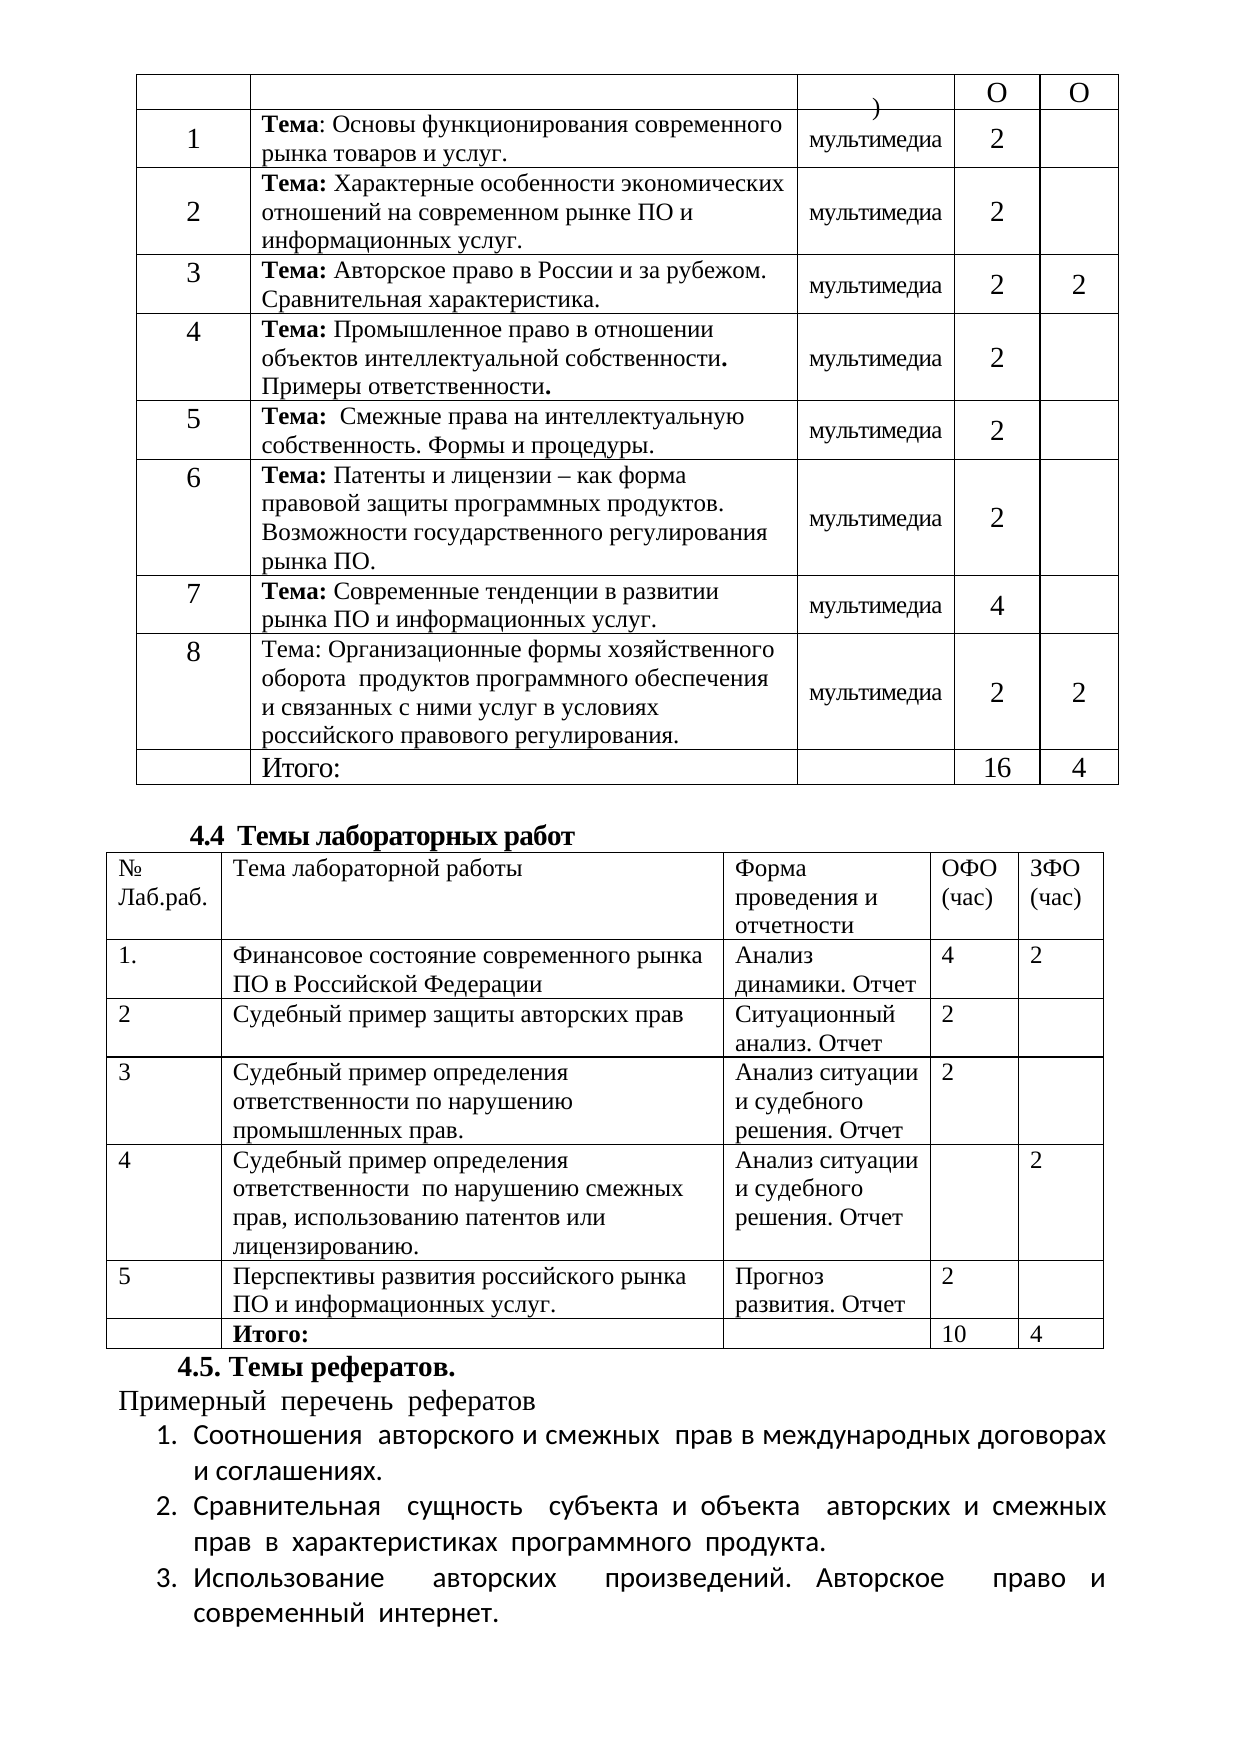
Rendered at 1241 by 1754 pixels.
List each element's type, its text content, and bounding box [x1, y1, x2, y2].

table_cell [1019, 1058, 1103, 1144]
table_cell [1041, 401, 1118, 459]
table_cell 5 [107, 1261, 221, 1318]
table_cell 2 [107, 999, 221, 1056]
table_cell 4 [955, 576, 1039, 633]
table_cell Тема: Организационные формы хозяйственного оборота продуктов программного обеспечения и связанных с ними услуг в условиях российского правового регулирования. [251, 634, 797, 749]
table_cell мультимедиа [798, 255, 954, 313]
table_cell Тема: Современные тенденции в развитии рынка ПО и информационных услуг. [251, 576, 797, 633]
table_cell Прогноз развития. Отчет [724, 1261, 930, 1318]
table_cell Ситуационный анализ. Отчет [724, 999, 930, 1056]
table_cell 5 [137, 401, 250, 459]
table_cell 4 [931, 940, 1018, 998]
text Примерный перечень рефератов [118, 1383, 1107, 1416]
table_cell мультимедиа [798, 401, 954, 459]
text 4.5. Темы рефератов. [118, 1349, 1107, 1383]
table_cell [107, 1319, 221, 1348]
table_cell 2 [955, 314, 1039, 400]
table_header Форма проведения и отчетности [724, 853, 930, 939]
table_cell 2 [955, 110, 1039, 167]
table_cell Судебный пример определения ответственности по нарушению промышленных прав. [222, 1058, 723, 1144]
table_header Тема лабораторной работы [222, 853, 723, 939]
list Сравнительная сущность субъекта и объекта авторских и смежных прав в характеристиках программного продукта. [156, 1487, 1107, 1559]
table_cell 10 [931, 1319, 1018, 1348]
table_cell [931, 1145, 1018, 1260]
table_header № Лаб.раб. [107, 853, 221, 939]
table_cell 2 [137, 168, 250, 254]
table_cell 3 [137, 255, 250, 313]
table_cell 2 [931, 1058, 1018, 1144]
table_cell [724, 1319, 930, 1348]
table_cell [1041, 460, 1118, 575]
table_cell 4 [107, 1145, 221, 1260]
table_cell Финансовое состояние современного рынка ПО в Российской Федерации [222, 940, 723, 998]
table_cell [1041, 576, 1118, 633]
table_cell Анализ динамики. Отчет [724, 940, 930, 998]
table_cell 1 [137, 110, 250, 167]
table_cell Тема: Основы функционирования современного рынка товаров и услуг. [251, 110, 797, 167]
table_cell Судебный пример определения ответственности по нарушению смежных прав, использованию патентов или лицензированию. [222, 1145, 723, 1260]
table_cell Анализ ситуации и судебного решения. Отчет [724, 1058, 930, 1144]
table_cell Итого: [222, 1319, 723, 1348]
table_cell 2 [955, 634, 1039, 749]
table_cell 4 [1019, 1319, 1103, 1348]
table_cell [137, 750, 250, 784]
list Соотношения авторского и смежных прав в международных договорах и соглашениях. [156, 1416, 1107, 1487]
table_cell 4 [137, 314, 250, 400]
table_cell [1019, 999, 1103, 1056]
table_cell Тема: Авторское право в России и за рубежом. Сравнительная характеристика. [251, 255, 797, 313]
table_cell мультимедиа [798, 576, 954, 633]
table_header ОФО (час) [931, 853, 1018, 939]
table_cell 2 [955, 168, 1039, 254]
table_cell 8 [137, 634, 250, 749]
table_cell 1. [107, 940, 221, 998]
table_cell 2 [1041, 634, 1118, 749]
list Использование авторских произведений. Авторское право и современный интернет. [156, 1559, 1107, 1630]
table_cell 2 [955, 460, 1039, 575]
table_cell Судебный пример защиты авторских прав [222, 999, 723, 1056]
table_cell мультимедиа [798, 314, 954, 400]
table_cell 2 [931, 999, 1018, 1056]
table_cell 2 [955, 255, 1039, 313]
table_cell мультимедиа [798, 110, 954, 167]
table_cell 2 [1019, 940, 1103, 998]
table_cell мультимедиа [798, 460, 954, 575]
table_cell мультимедиа [798, 634, 954, 749]
table_cell [1041, 168, 1118, 254]
table_cell [1041, 314, 1118, 400]
table_header ЗФО (час) [1019, 853, 1103, 939]
table_cell Перспективы развития российского рынка ПО и информационных услуг. [222, 1261, 723, 1318]
table_cell 6 [137, 460, 250, 575]
table_cell 7 [137, 576, 250, 633]
table_cell Тема: Патенты и лицензии – как форма правовой защиты программных продуктов. Возможности государственного регулирования рынка ПО. [251, 460, 797, 575]
table_cell Тема: Характерные особенности экономических отношений на современном рынке ПО и информационных услуг. [251, 168, 797, 254]
table_cell 2 [1019, 1145, 1103, 1260]
table_cell 2 [955, 401, 1039, 459]
table_cell 3 [107, 1058, 221, 1144]
table_cell 2 [1041, 255, 1118, 313]
table_cell Анализ ситуации и судебного решения. Отчет [724, 1145, 930, 1260]
table_cell 2 [931, 1261, 1018, 1318]
table_cell мультимедиа [798, 168, 954, 254]
table_cell Тема: Промышленное право в отношении объектов интеллектуальной собственности. Примеры ответственности. [251, 314, 797, 400]
text 4.4 Темы лабораторных работ [137, 818, 1107, 852]
table_cell [798, 750, 954, 784]
table_cell Тема: Смежные права на интеллектуальную собственность. Формы и процедуры. [251, 401, 797, 459]
table_cell Итого: [251, 750, 797, 784]
table_cell [1019, 1261, 1103, 1318]
table_cell [1041, 110, 1118, 167]
